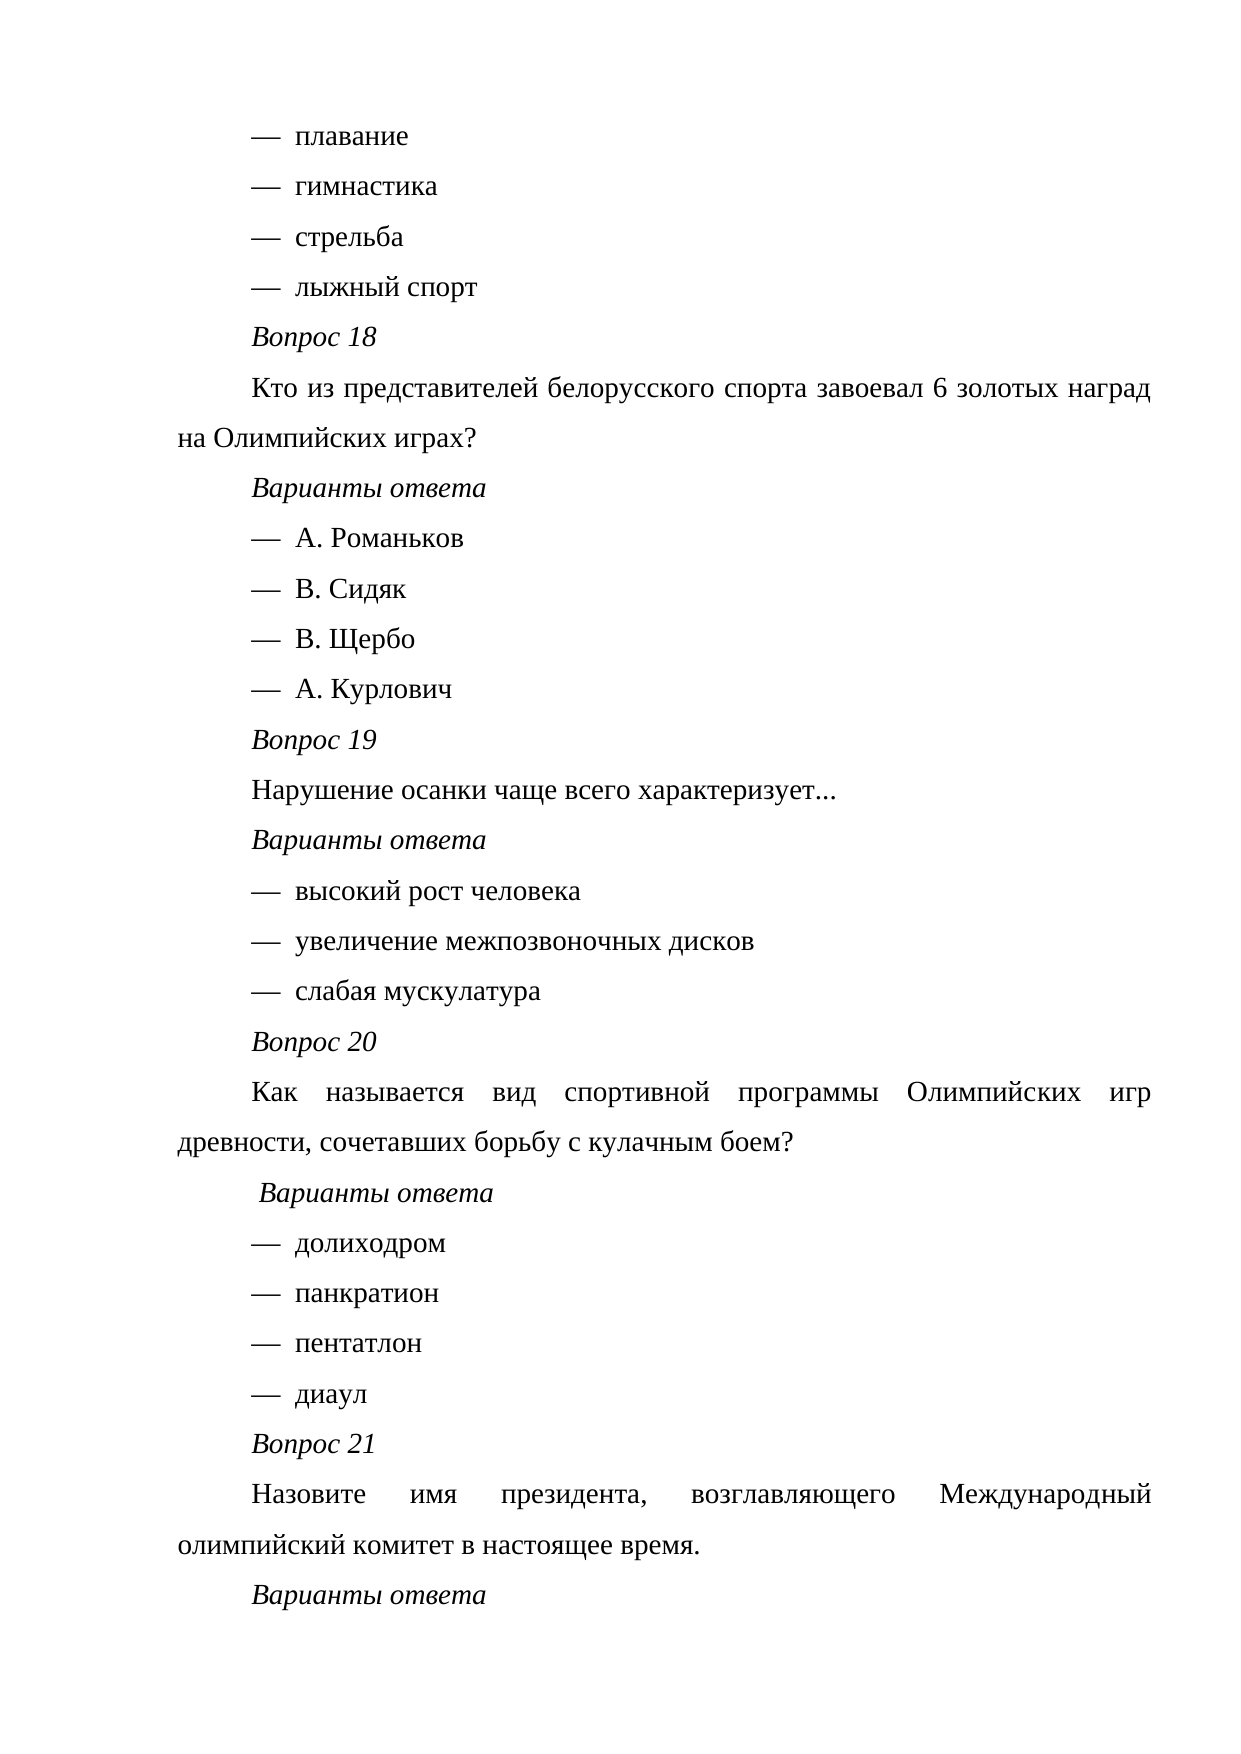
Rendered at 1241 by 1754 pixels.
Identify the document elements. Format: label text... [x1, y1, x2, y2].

text Вопрос 18 [177, 319, 1152, 353]
text Вопрос 21 [177, 1426, 1152, 1460]
text — увеличение межпозвоночных дисков [177, 923, 1152, 957]
text — слабая мускулатура [177, 973, 1152, 1007]
text — лыжный спорт [177, 269, 1152, 303]
text — В. Щербо [177, 621, 1152, 655]
text Как называется вид спортивной программы Олимпийских игр древности, сочетавших борьбу с кулачным боем? [177, 1074, 1152, 1158]
text — гимнастика [177, 168, 1152, 202]
text — пентатлон [177, 1326, 1152, 1359]
text Вопрос 20 [177, 1024, 1152, 1057]
text — А. Романьков [177, 521, 1152, 554]
text — В. Сидяк [177, 571, 1152, 604]
text — стрельба [177, 219, 1152, 252]
text Кто из представителей белорусского спорта завоевал 6 золотых наград на Олимпийских играх? [177, 370, 1152, 453]
text — долиходром [177, 1225, 1152, 1258]
text Назовите имя президента, возглавляющего Международный олимпийский комитет в настоящее время. [177, 1477, 1152, 1560]
text — высокий рост человека [177, 873, 1152, 906]
text Варианты ответа [177, 470, 1152, 504]
text — А. Курлович [177, 672, 1152, 705]
text — панкратион [177, 1275, 1152, 1309]
text — плавание [177, 118, 1152, 152]
text Варианты ответа [177, 1175, 1152, 1208]
text Варианты ответа [177, 1577, 1152, 1611]
text Варианты ответа [177, 822, 1152, 856]
text — диаул [177, 1376, 1152, 1409]
text Вопрос 19 [177, 722, 1152, 755]
text Нарушение осанки чаще всего характеризует... [177, 772, 1152, 806]
